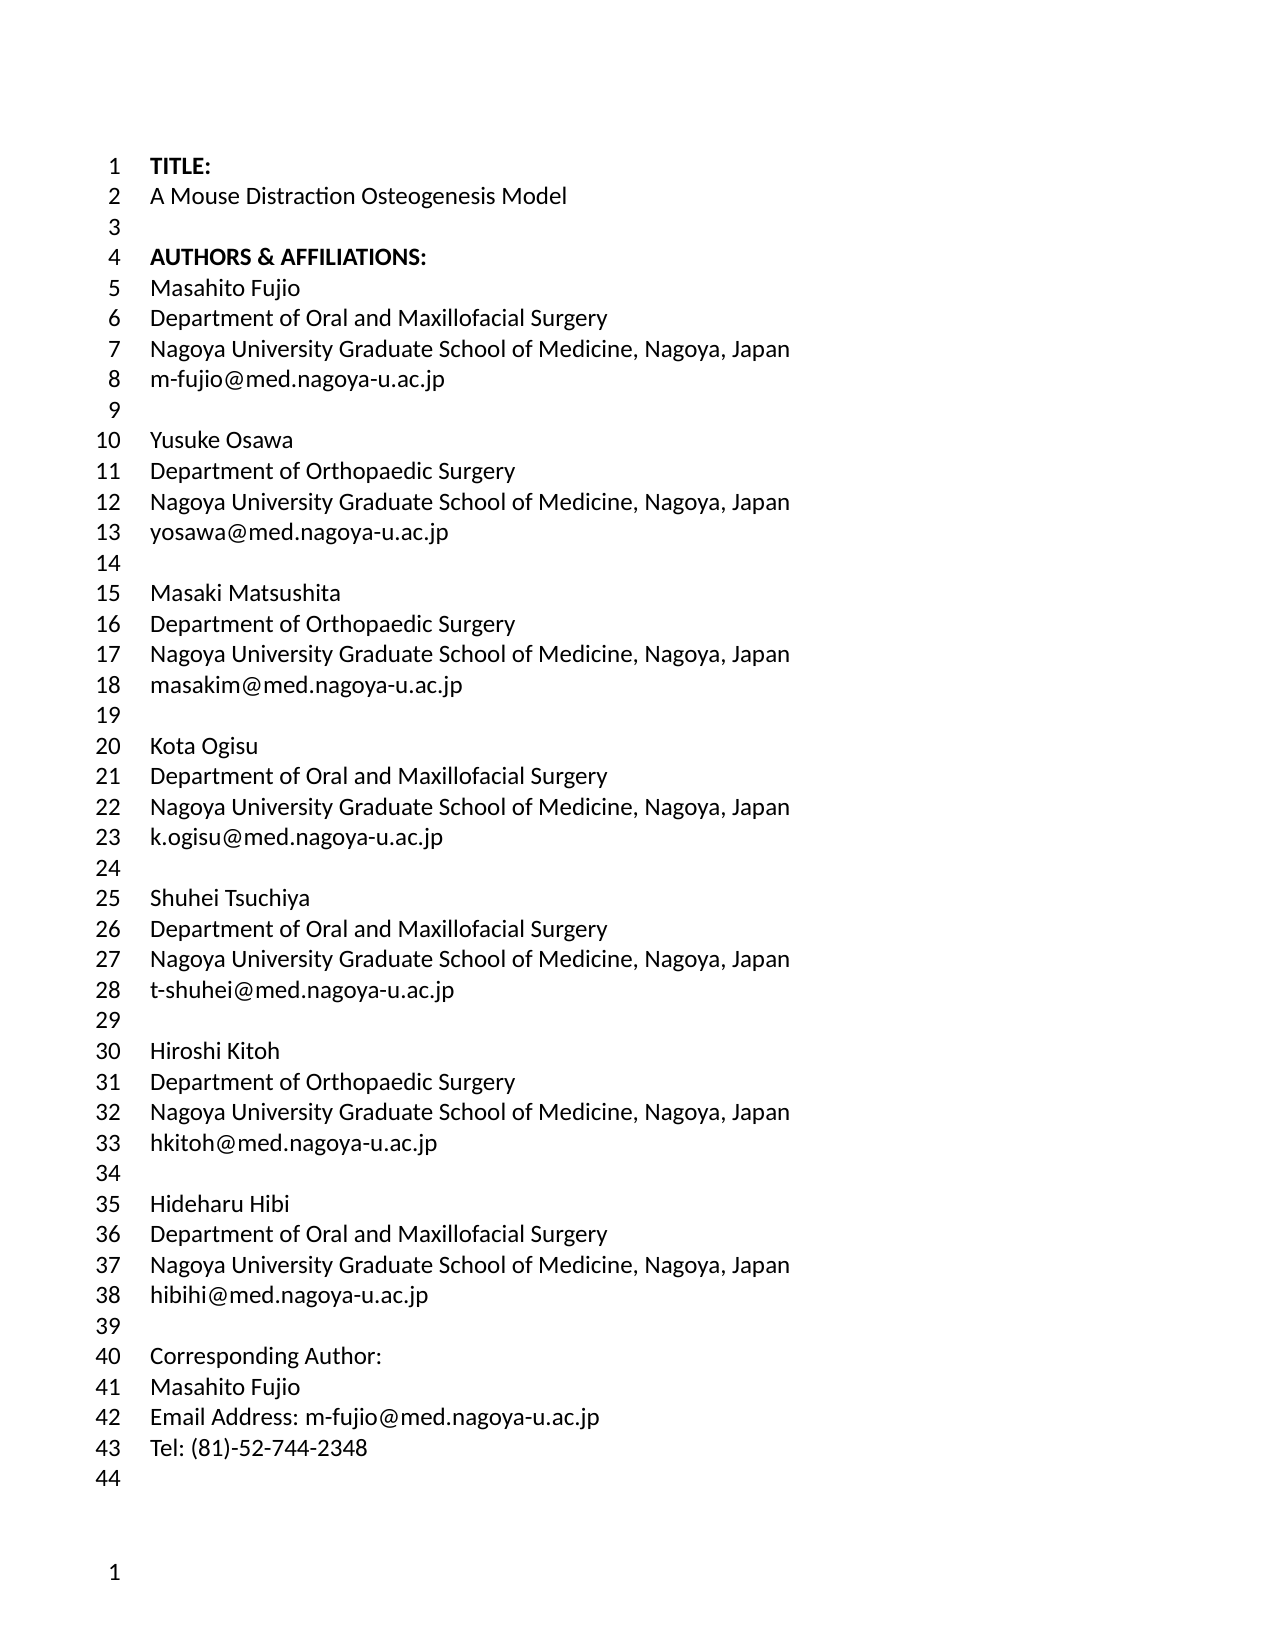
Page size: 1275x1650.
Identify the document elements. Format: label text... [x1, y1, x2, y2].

text Nagoya University Graduate School of Medicine, Nagoya, Japan [150, 943, 1125, 974]
text yosawa@med.nagoya-u.ac.jp [150, 516, 1125, 547]
text Nagoya University Graduate School of Medicine, Nagoya, Japan [150, 333, 1125, 364]
text Department of Oral and Maxillofacial Surgery [150, 303, 1125, 333]
text Department of Orthopaedic Surgery [150, 1066, 1125, 1096]
text m-fujio@med.nagoya-u.ac.jp [150, 364, 1125, 394]
text hkitoh@med.nagoya-u.ac.jp [150, 1127, 1125, 1157]
text Email Address: m-fujio@med.nagoya-u.ac.jp [150, 1401, 1125, 1432]
text Hideharu Hibi [150, 1188, 1125, 1218]
text Yusuke Osawa [150, 425, 1125, 455]
text Kota Ogisu [150, 730, 1125, 760]
text Department of Oral and Maxillofacial Surgery [150, 760, 1125, 791]
text Department of Oral and Maxillofacial Surgery [150, 913, 1125, 943]
text Nagoya University Graduate School of Medicine, Nagoya, Japan [150, 1249, 1125, 1279]
subtitle TITLE: [150, 150, 1125, 181]
text Shuhei Tsuchiya [150, 882, 1125, 913]
text Nagoya University Graduate School of Medicine, Nagoya, Japan [150, 791, 1125, 821]
text Department of Oral and Maxillofacial Surgery [150, 1218, 1125, 1249]
text t-shuhei@med.nagoya-u.ac.jp [150, 974, 1125, 1004]
text masakim@med.nagoya-u.ac.jp [150, 669, 1125, 699]
text AUTHORS & AFFILIATIONS: [150, 242, 1125, 272]
text Masaki Matsushita [150, 577, 1125, 608]
text k.ogisu@med.nagoya-u.ac.jp [150, 821, 1125, 852]
text Department of Orthopaedic Surgery [150, 455, 1125, 486]
text Nagoya University Graduate School of Medicine, Nagoya, Japan [150, 1096, 1125, 1127]
text A Mouse Distraction Osteogenesis Model [150, 181, 1125, 211]
text Nagoya University Graduate School of Medicine, Nagoya, Japan [150, 638, 1125, 669]
text Nagoya University Graduate School of Medicine, Nagoya, Japan [150, 486, 1125, 516]
text Department of Orthopaedic Surgery [150, 608, 1125, 638]
text Tel: (81)-52-744-2348 [150, 1432, 1125, 1462]
text Masahito Fujio [150, 272, 1125, 303]
text hibihi@med.nagoya-u.ac.jp [150, 1279, 1125, 1310]
text Masahito Fujio [150, 1371, 1125, 1401]
text Hiroshi Kitoh [150, 1035, 1125, 1066]
text Corresponding Author: [150, 1340, 1125, 1371]
